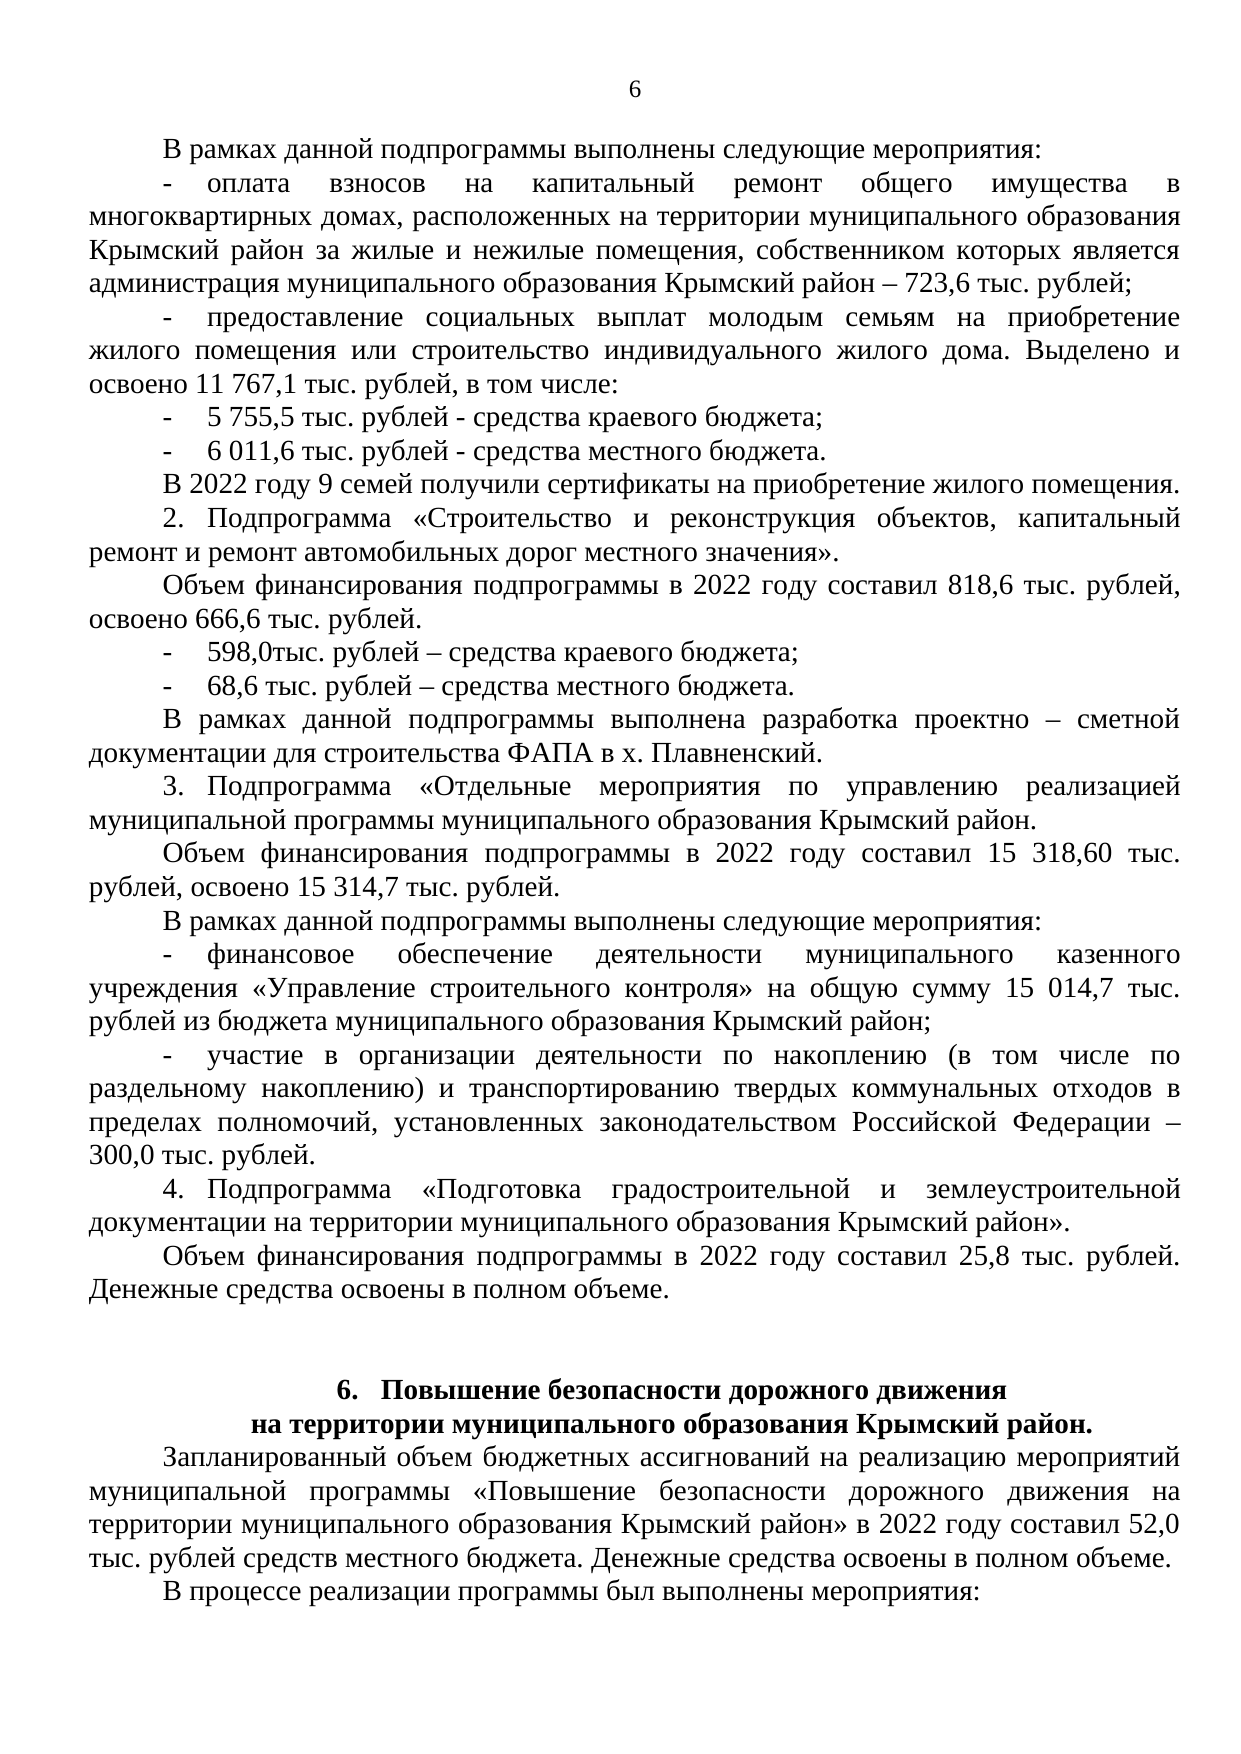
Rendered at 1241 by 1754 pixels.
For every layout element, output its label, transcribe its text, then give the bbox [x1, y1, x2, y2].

list Объем финансирования подпрограммы в 2022 году составил 15 318,60 тыс. рублей, освоено 15 314,7 тыс. рублей. [89, 836, 1181, 903]
text - 68,6 тыс. рублей – средства местного бюджета. [89, 668, 1181, 701]
list Объем финансирования подпрограммы в 2022 году составил 25,8 тыс. рублей. Денежные средства освоены в полном объеме. [89, 1238, 1181, 1305]
list В рамках данной подпрограммы выполнены следующие мероприятия: [89, 903, 1181, 936]
text 2. Подпрограмма «Строительство и реконструкция объектов, капитальный ремонт и ремонт автомобильных дорог местного значения». [89, 500, 1181, 567]
list Подпрограмма «Отдельные мероприятия по управлению реализацией муниципальной программы муниципального образования Крымский район. [89, 768, 1181, 836]
text - 6 011,6 тыс. рублей - средства местного бюджета. [89, 433, 1181, 467]
text - 5 755,5 тыс. рублей - средства краевого бюджета; [89, 399, 1181, 433]
text В 2022 году 9 семей получили сертификаты на приобретение жилого помещения. [89, 467, 1181, 500]
list В процессе реализации программы был выполнены мероприятия: [89, 1573, 1181, 1607]
list - финансовое обеспечение деятельности муниципального казенного учреждения «Управление строительного контроля» на общую сумму 15 014,7 тыс. рублей из бюджета муниципального образования Крымский район; [89, 936, 1181, 1037]
list Запланированный объем бюджетных ассигнований на реализацию мероприятий муниципальной программы «Повышение безопасности дорожного движения на территории муниципального образования Крымский район» в 2022 году составил 52,0 тыс. рублей средств местного бюджета. Денежные средства освоены в полном объеме. [89, 1439, 1181, 1573]
text Объем финансирования подпрограммы в 2022 году составил 818,6 тыс. рублей, освоено 666,6 тыс. рублей. [89, 567, 1181, 634]
list 4. Подпрограмма «Подготовка градостроительной и землеустроительной документации на территории муниципального образования Крымский район». [89, 1171, 1181, 1238]
list на территории муниципального образования Крымский район. [89, 1406, 1181, 1439]
text В рамках данной подпрограммы выполнены следующие мероприятия: [89, 131, 1181, 165]
text - предоставление социальных выплат молодым семьям на приобретение жилого помещения или строительство индивидуального жилого дома. Выделено и освоено 11 767,1 тыс. рублей, в том числе: [89, 299, 1181, 399]
text В рамках данной подпрограммы выполнена разработка проектно – сметной документации для строительства ФАПА в х. Плавненский. [89, 701, 1181, 768]
list Повышение безопасности дорожного движения [89, 1372, 1181, 1406]
text - оплата взносов на капитальный ремонт общего имущества в многоквартирных домах, расположенных на территории муниципального образования Крымский район за жилые и нежилые помещения, собственником которых является администрация муниципального образования Крымский район – 723,6 тыс. рублей; [89, 165, 1181, 299]
list - участие в организации деятельности по накоплению (в том числе по раздельному накоплению) и транспортированию твердых коммунальных отходов в пределах полномочий, установленных законодательством Российской Федерации – 300,0 тыс. рублей. [89, 1037, 1181, 1171]
text - 598,0тыс. рублей – средства краевого бюджета; [89, 634, 1181, 668]
